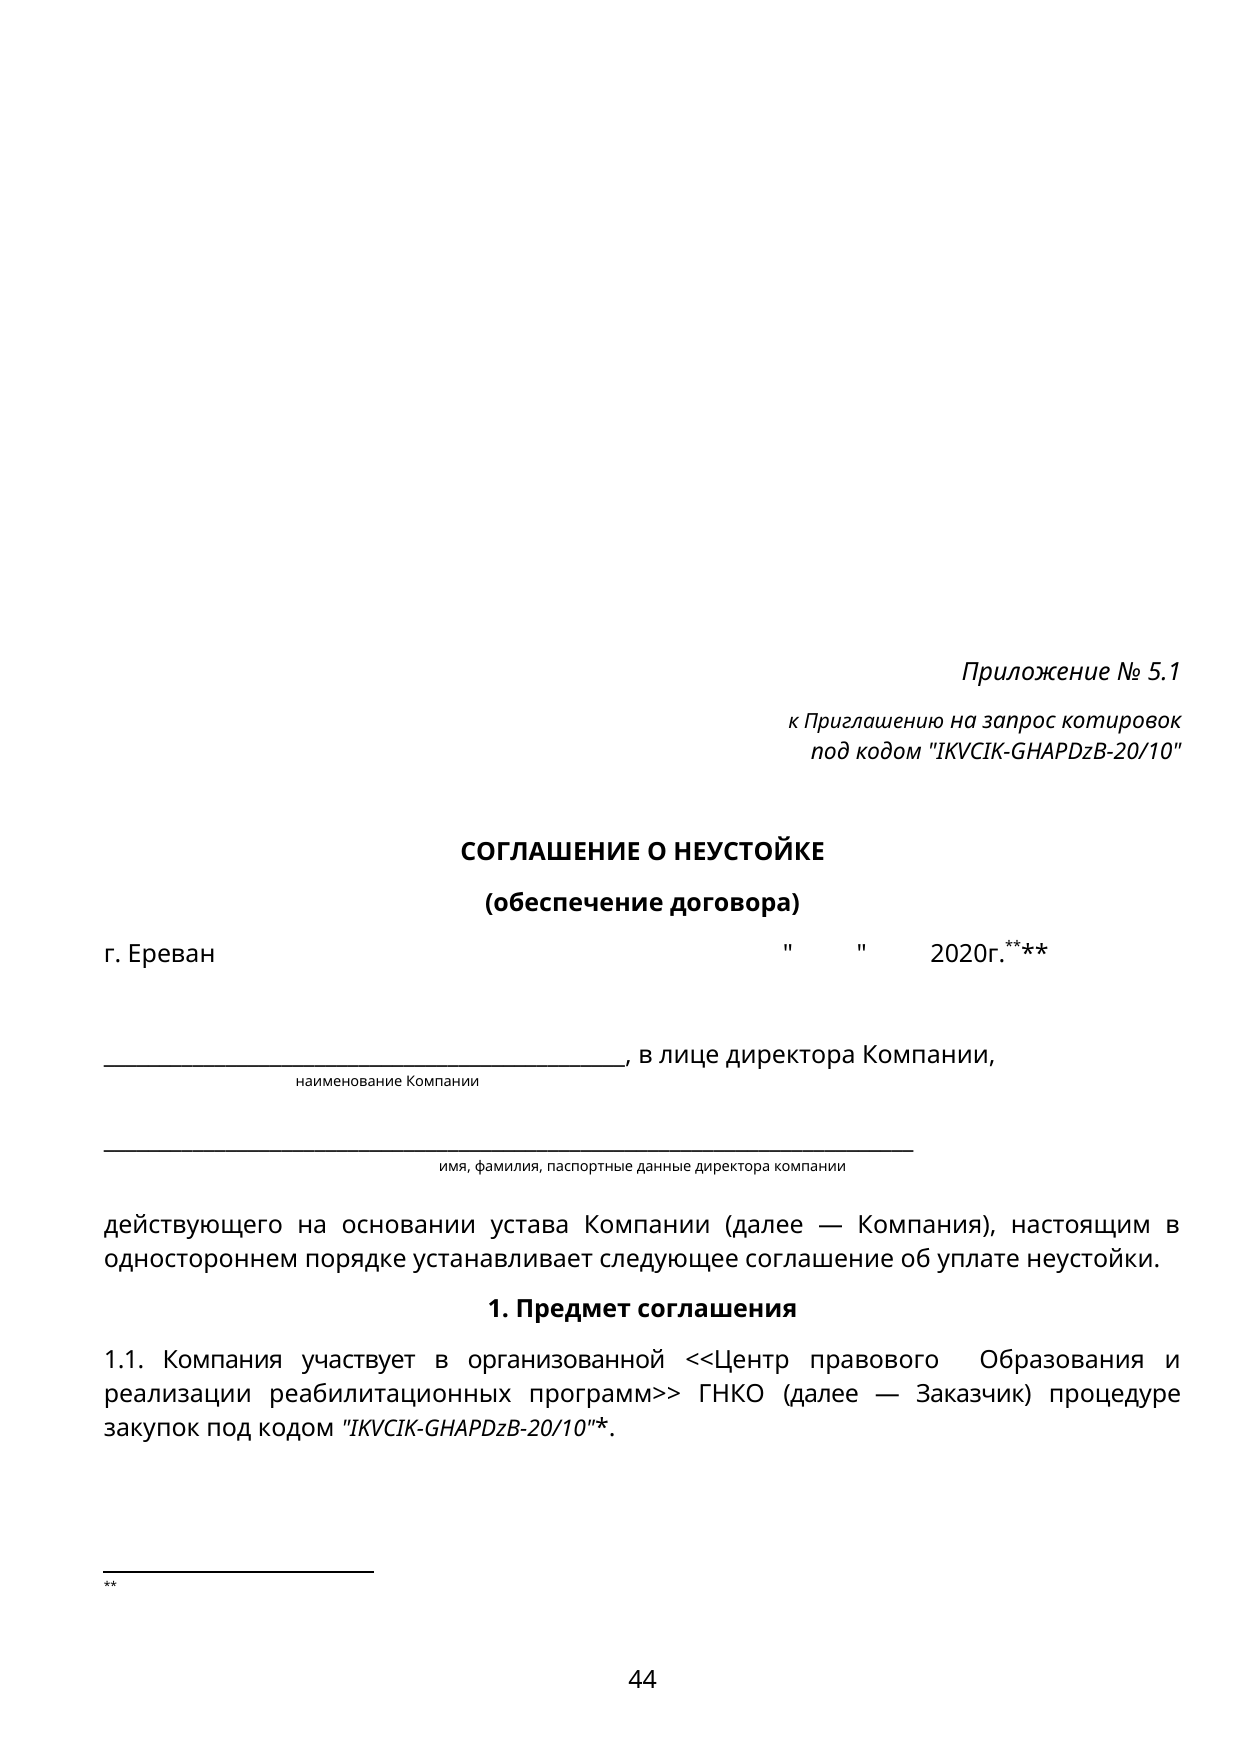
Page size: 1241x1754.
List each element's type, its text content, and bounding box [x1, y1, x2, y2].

text к Приглашению на запрос котировок под кодом "IKVCIK-GHAPDzB-20/10" [103, 704, 1181, 766]
text Приложение № 5.1 [103, 653, 1181, 687]
text _______________________________________________, в лице директора Компании, [103, 1037, 1181, 1071]
text (обеспечение договора) [103, 884, 1181, 918]
text действующего на основании устава Компании (далее — Компания), настоящим в одностороннем порядке устанавливает следующее соглашение об уплате неустойки. [103, 1206, 1181, 1274]
text имя, фамилия, паспортные данные директора компании [103, 1156, 1181, 1189]
text 1. Предмет соглашения [103, 1291, 1181, 1325]
text наименование Компании [295, 1071, 1181, 1105]
text СОГЛАШЕНИЕ О НЕУСТОЙКЕ [103, 834, 1181, 868]
text _________________________________________________________________________ [103, 1121, 1181, 1156]
table_header " " 2020г.** [591, 935, 1059, 986]
text 1.1. Компания участвует в организованной <<Центр правового Образования и реализации реабилитационных программ>> ГНКО (далее — Заказчик) процедуре закупок под кодом "IKVCIK-GHAPDzB-20/10"*. [103, 1342, 1181, 1444]
table_header г. Ереван [92, 935, 591, 986]
